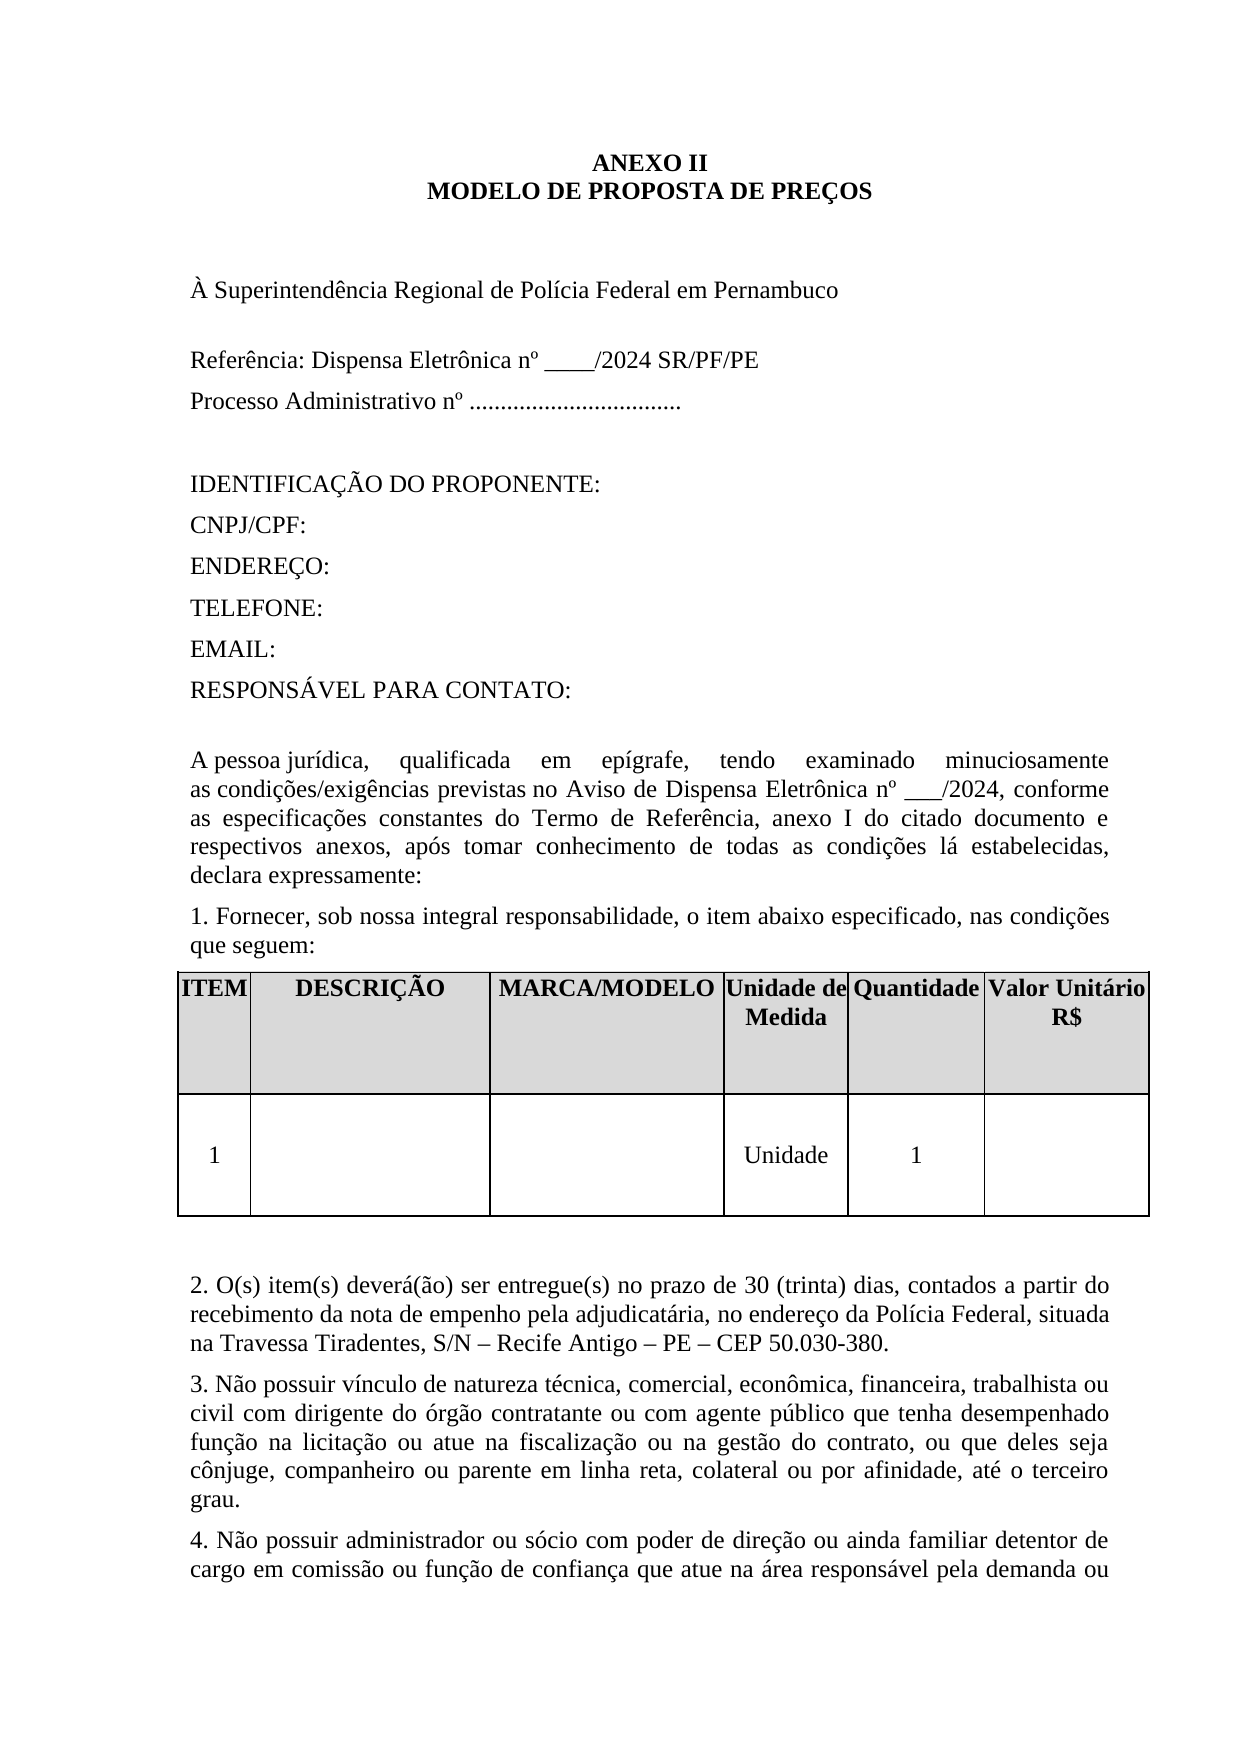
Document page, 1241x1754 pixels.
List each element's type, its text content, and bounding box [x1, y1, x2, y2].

text 3. Não possuir vínculo de natureza técnica, comercial, econômica, financeira, trabalhista ou civil com dirigente do órgão contratante ou com agente público que tenha desempenhado função na licitação ou atue na fiscalização ou na gestão do contrato, ou que deles seja cônjuge, companheiro ou parente em linha reta, colateral ou por afinidade, até o terceiro grau. [190, 1369, 1110, 1513]
table_cell 1 [849, 1095, 984, 1215]
text RESPONSÁVEL PARA CONTATO: [190, 675, 1110, 704]
table_cell [491, 1095, 723, 1215]
table_cell Unidade [725, 1095, 847, 1215]
text TELEFONE: [190, 593, 1110, 621]
text IDENTIFICAÇÃO DO PROPONENTE: [190, 469, 1110, 498]
table_header Quantidade [849, 973, 984, 1093]
text 1. Fornecer, sob nossa integral responsabilidade, o item abaixo especificado, nas condições que seguem: [190, 901, 1110, 959]
text ENDEREÇO: [190, 551, 1110, 580]
text Referência: Dispensa Eletrônica nº ____/2024 SR/PF/PE [190, 316, 1110, 374]
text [190, 1525, 1110, 1583]
text A pessoa jurídica, qualificada em epígrafe, tendo examinado minuciosamente as condições/exigências previstas no Aviso de Dispensa Eletrônica nº ___/2024, conforme as especificações constantes do Termo de Referência, anexo I do citado documento e respectivos anexos, após tomar conhecimento de todas as condições lá estabelecidas, declara expressamente: [190, 716, 1110, 889]
table_header DESCRIÇÃO [251, 973, 489, 1093]
text EMAIL: [190, 634, 1110, 663]
text CNPJ/CPF: [190, 510, 1110, 539]
table_cell [251, 1095, 489, 1215]
table_cell [985, 1095, 1148, 1215]
text À Superintendência Regional de Polícia Federal em Pernambuco [190, 275, 1110, 304]
table_header Unidade de Medida [725, 973, 847, 1093]
table_cell 1 [179, 1095, 250, 1215]
table_header ITEM [179, 973, 250, 1093]
text MODELO DE PROPOSTA DE PREÇOS [177, 176, 1122, 205]
table_header MARCA/MODELO [491, 973, 723, 1093]
text ANEXO II [177, 148, 1122, 176]
table_header Valor Unitário R$ [985, 973, 1148, 1093]
text 2. O(s) item(s) deverá(ão) ser entregue(s) no prazo de 30 (trinta) dias, contados a partir do recebimento da nota de empenho pela adjudicatária, no endereço da Polícia Federal, situada na Travessa Tiradentes, S/N – Recife Antigo – PE – CEP 50.030-380. [190, 1270, 1110, 1357]
text Processo Administrativo nº .................................. [190, 386, 1110, 415]
